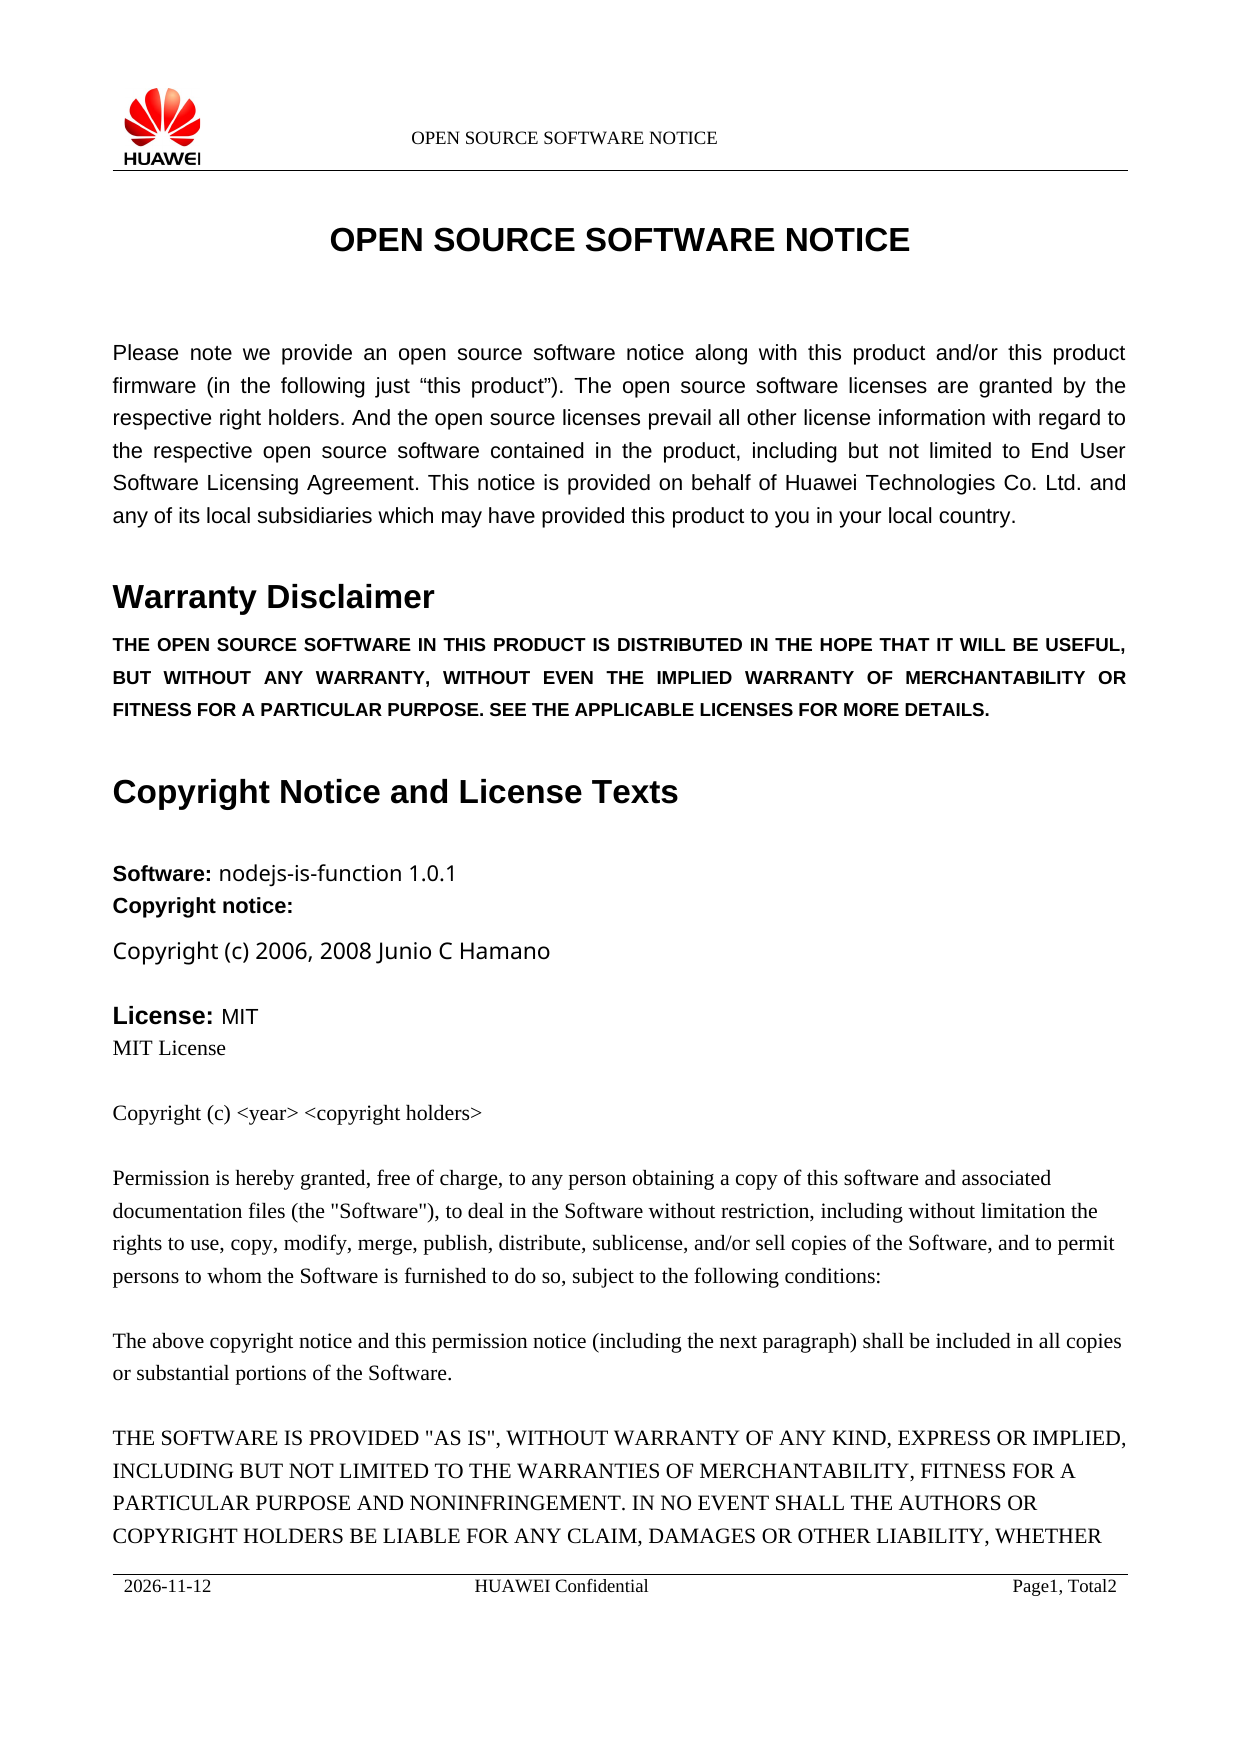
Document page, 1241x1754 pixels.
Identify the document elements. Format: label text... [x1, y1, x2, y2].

picture [124, 88, 201, 165]
text License: MIT [112, 999, 1128, 1031]
text Copyright (c) 2006, 2008 Junio C Hamano [112, 934, 1128, 999]
text Warranty Disclaimer [112, 564, 1128, 629]
title Software: nodejs-is-function 1.0.1 [112, 856, 1128, 889]
text Please note we provide an open source software notice along with this product and/or this product firmware (in the following just “this product”). The open source software licenses are granted by the respective right holders. And the open source licenses prevail all other license information with regard to the respective open source software contained in the product, including but not limited to End User Software Licensing Agreement. This notice is provided on behalf of Huawei Technologies Co. Ltd. and any of its local subsidiaries which may have provided this product to you in your local country. [112, 336, 1128, 531]
text Copyright Notice and License Texts [112, 759, 1128, 824]
text The open source software in this product is distributed in the hope that it will be useful, but WITHOUT ANY WARRANTY, without even the implied warranty of MERCHANTABILITY or FITNESS FOR A PARTICULAR PURPOSE. See the applicable licenses for more details. [112, 629, 1128, 726]
text OPEN SOURCE SOFTWARE NOTICE [112, 206, 1128, 271]
text Copyright notice: [112, 889, 1128, 921]
